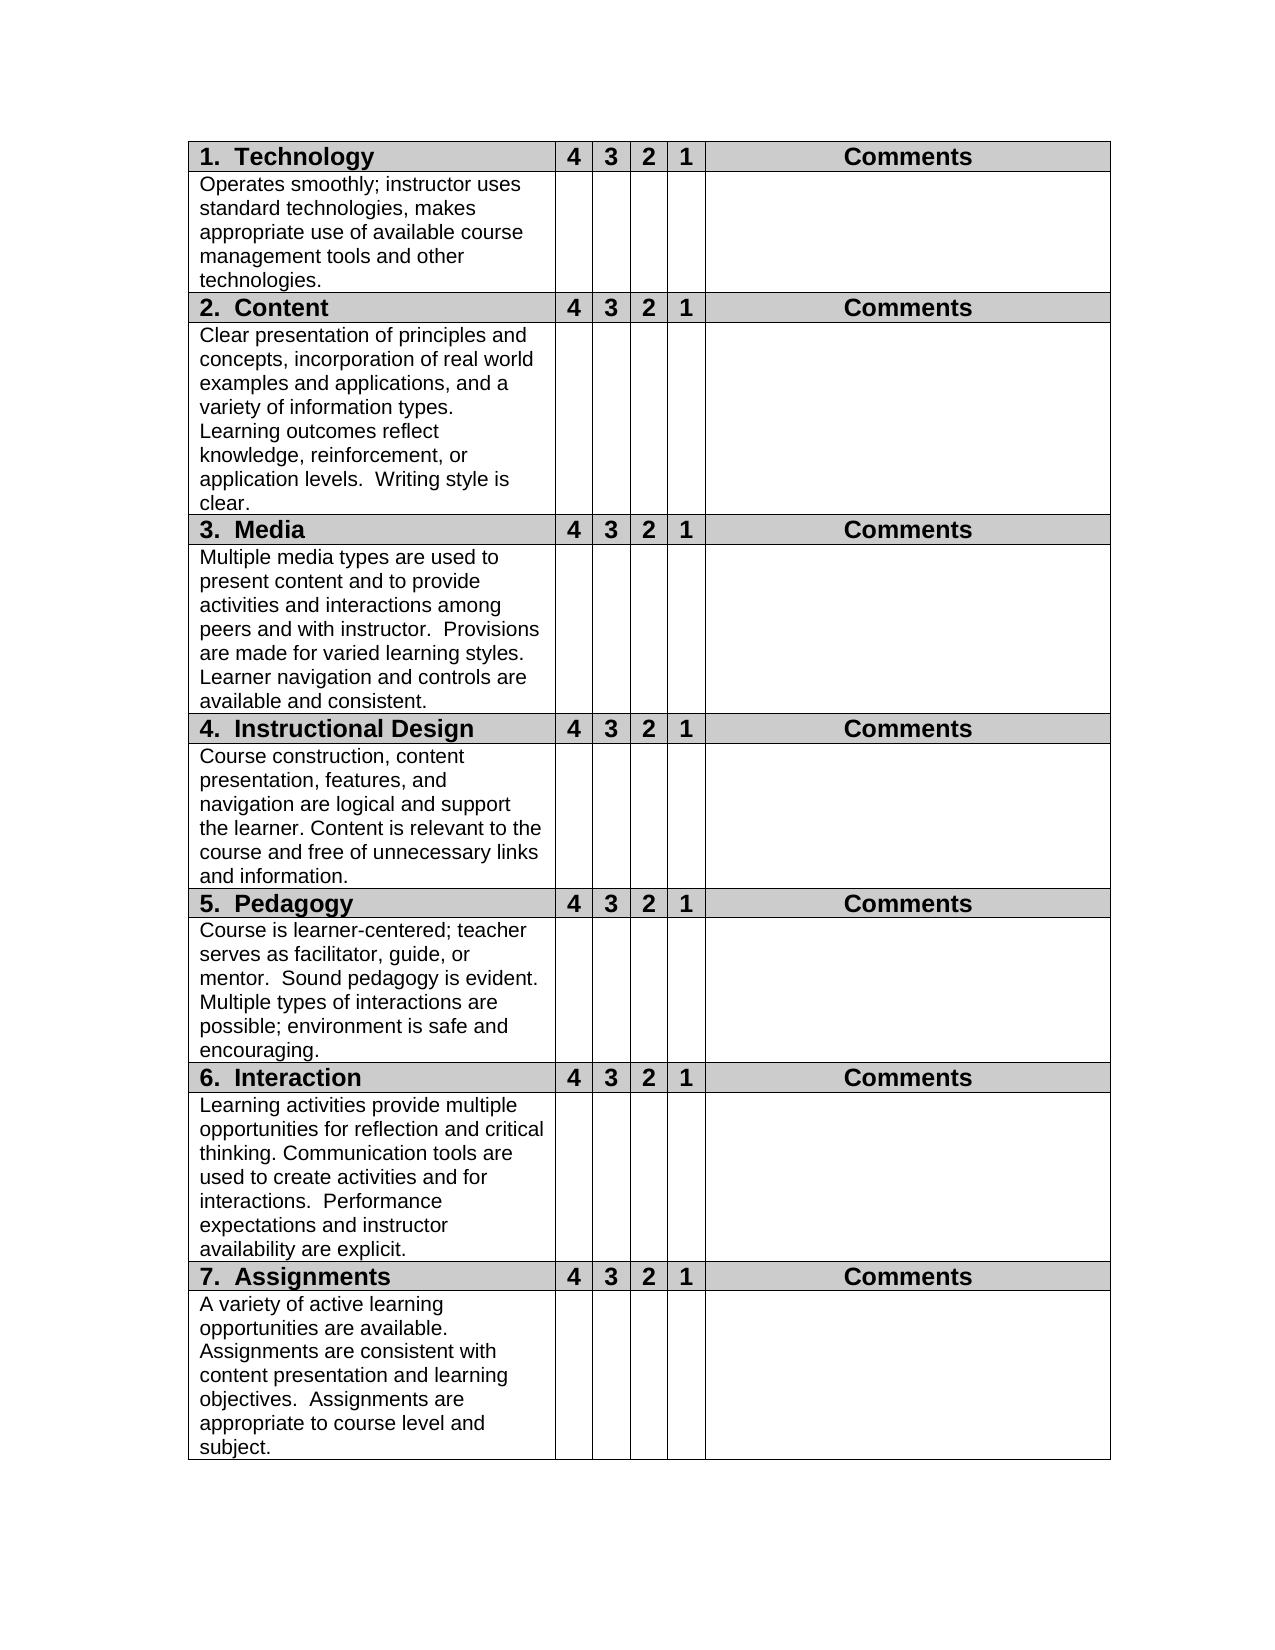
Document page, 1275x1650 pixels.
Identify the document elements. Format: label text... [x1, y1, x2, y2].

table_cell 3 [593, 515, 630, 544]
table_cell Comments [706, 293, 1110, 322]
table_cell A variety of active learning opportunities are available. Assignments are consistent with content presentation and learning objectives. Assignments are appropriate to course level and subject. [189, 1291, 555, 1459]
table_cell 1 [668, 889, 705, 917]
table_cell 4 [556, 714, 592, 743]
table_cell 4 [556, 1063, 592, 1092]
table_cell 1 [668, 1262, 705, 1290]
table_header Comments [706, 142, 1110, 171]
table_cell [556, 172, 592, 292]
table_cell [668, 918, 705, 1062]
table_cell [593, 1093, 630, 1261]
table_cell 4 [556, 1262, 592, 1290]
table_cell 4 [556, 889, 592, 917]
table_cell [593, 172, 630, 292]
table_cell 2 [631, 889, 667, 917]
table_header 2 [631, 142, 667, 171]
table_header 1 [668, 142, 705, 171]
table_cell 2 [631, 1262, 667, 1290]
table_cell [593, 323, 630, 514]
table_cell 1 [668, 1063, 705, 1092]
table_cell 3. Media [189, 515, 555, 544]
table_cell 1 [668, 293, 705, 322]
table_cell 1 [668, 714, 705, 743]
table_cell [706, 918, 1110, 1062]
table_cell Comments [706, 889, 1110, 917]
table_cell Course construction, content presentation, features, and navigation are logical and support the learner. Content is relevant to the course and free of unnecessary links and information. [189, 744, 555, 887]
table_header 3 [593, 142, 630, 171]
table_cell [593, 1291, 630, 1459]
table_cell Multiple media types are used to present content and to provide activities and interactions among peers and with instructor. Provisions are made for varied learning styles. Learner navigation and controls are available and consistent. [189, 545, 555, 713]
table_cell [593, 545, 630, 713]
table_cell Comments [706, 714, 1110, 743]
table_cell 3 [593, 293, 630, 322]
table_cell [668, 323, 705, 514]
table_cell 4 [556, 515, 592, 544]
table_cell [668, 1093, 705, 1261]
table_cell [706, 323, 1110, 514]
table_cell [668, 1291, 705, 1459]
table_header 1. Technology [189, 142, 555, 171]
table_cell 5. Pedagogy [189, 889, 555, 917]
table_cell 2 [631, 293, 667, 322]
table_cell 4. Instructional Design [189, 714, 555, 743]
table_cell [631, 323, 667, 514]
table_cell [556, 918, 592, 1062]
table_cell [593, 918, 630, 1062]
table_cell [631, 172, 667, 292]
table_cell [706, 744, 1110, 887]
table_cell 6. Interaction [189, 1063, 555, 1092]
table_cell 3 [593, 1262, 630, 1290]
table_cell [556, 744, 592, 887]
table_cell 1 [668, 515, 705, 544]
table_cell [556, 1291, 592, 1459]
table_cell 2. Content [189, 293, 555, 322]
table_header 4 [556, 142, 592, 171]
table_cell [631, 545, 667, 713]
table_cell 2 [631, 714, 667, 743]
table_cell Comments [706, 1262, 1110, 1290]
table_cell [668, 545, 705, 713]
table_cell [706, 1291, 1110, 1459]
table_cell 2 [631, 1063, 667, 1092]
table_cell 3 [593, 889, 630, 917]
table_cell Operates smoothly; instructor uses standard technologies, makes appropriate use of available course management tools and other technologies. [189, 172, 555, 292]
table_cell 2 [631, 515, 667, 544]
table_cell [668, 744, 705, 887]
table_cell [631, 918, 667, 1062]
table_cell 3 [593, 714, 630, 743]
table_cell [631, 1291, 667, 1459]
table_cell Comments [706, 1063, 1110, 1092]
table_cell [706, 1093, 1110, 1261]
table_cell Learning activities provide multiple opportunities for reflection and critical thinking. Communication tools are used to create activities and for interactions. Performance expectations and instructor availability are explicit. [189, 1093, 555, 1261]
table_cell [556, 1093, 592, 1261]
table_cell [593, 744, 630, 887]
table_cell [631, 1093, 667, 1261]
table_cell [668, 172, 705, 292]
table_cell Comments [706, 515, 1110, 544]
table_cell [706, 172, 1110, 292]
table_cell [631, 744, 667, 887]
table_cell [556, 545, 592, 713]
table_cell 4 [556, 293, 592, 322]
table_cell Clear presentation of principles and concepts, incorporation of real world examples and applications, and a variety of information types. Learning outcomes reflect knowledge, reinforcement, or application levels. Writing style is clear. [189, 323, 555, 514]
table_cell 7. Assignments [189, 1262, 555, 1290]
table_cell [556, 323, 592, 514]
table_cell Course is learner-centered; teacher serves as facilitator, guide, or mentor. Sound pedagogy is evident. Multiple types of interactions are possible; environment is safe and encouraging. [189, 918, 555, 1062]
table_cell 3 [593, 1063, 630, 1092]
table_cell [706, 545, 1110, 713]
